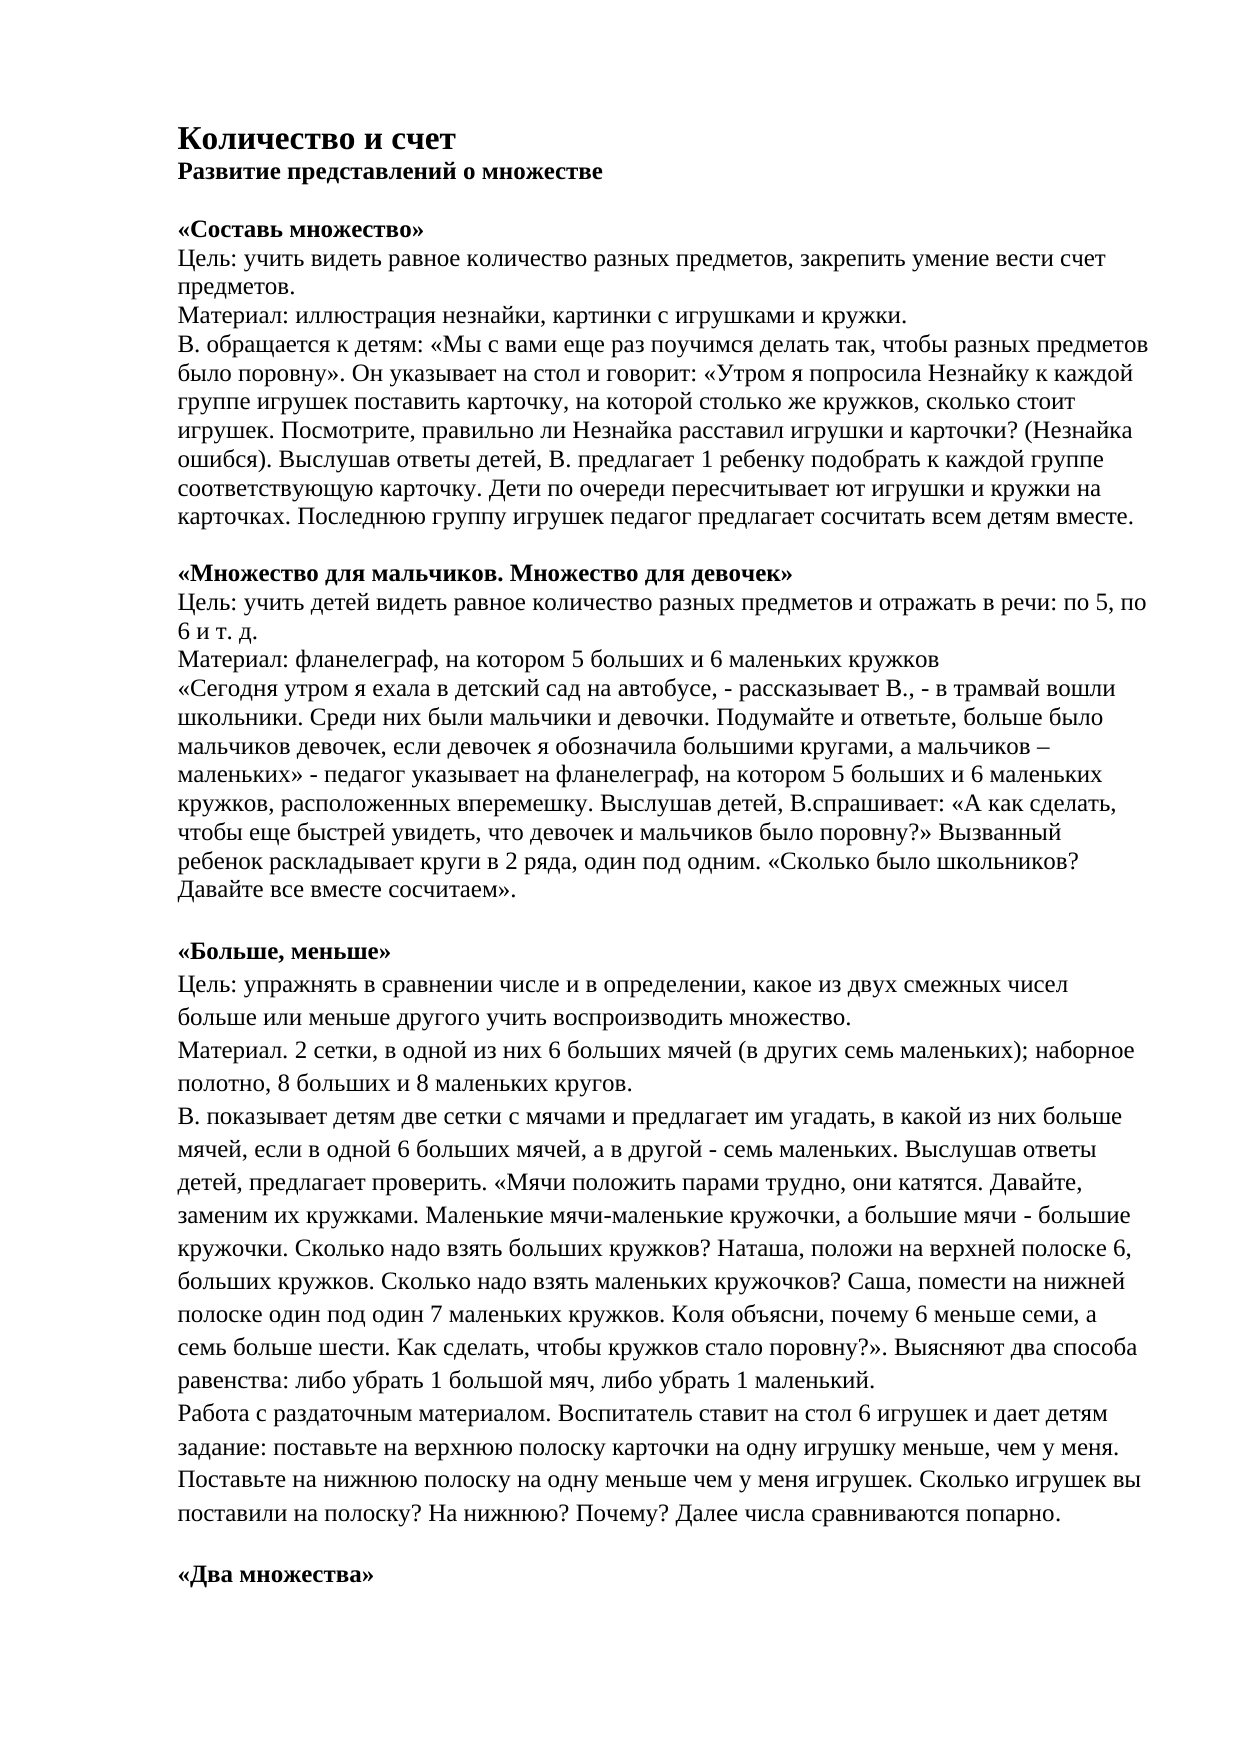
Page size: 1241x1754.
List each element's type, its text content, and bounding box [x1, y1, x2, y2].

text карточках. Последнюю группу игрушек педагог предлагает сосчитать всем детям вместе. [177, 501, 1152, 530]
text мячей, если в одной 6 больших мячей, а в другой - семь маленьких. Выслушав ответы детей, предлагает проверить. «Мячи положить парами трудно, они катятся. Давайте, заменим их кружками. Маленькие мячи-маленькие кружочки, а большие мячи - большие кружочки. Сколько надо взять больших кружков? Наташа, положи на верхней полоске 6, больших кружков. Сколько надо взять маленьких кружочков? Саша, помести на нижней полоске один под один 7 маленьких кружков. Коля объясни, почему 6 меньше семи, а семь больше шести. Как сделать, чтобы кружков стало поровну?». Выясняют два способа равенства: либо убрать 1 большой мяч, либо убрать 1 маленький. [177, 1134, 1152, 1394]
text поставили на полоску? На нижнюю? Почему? Далее числа сравниваются попарно. [177, 1498, 1152, 1526]
text предметов. [177, 271, 1152, 300]
text «Составь множество» [177, 214, 1152, 243]
text группе игрушек поставить карточку, на которой столько же кружков, сколько стоит игрушек. Посмотрите, правильно ли Незнайка расставил игрушки и карточки? (Незнайка ошибся). Выслушав ответы детей, В. предлагает 1 ребенку подобрать к каждой группе [177, 386, 1152, 473]
text Материал. 2 сетки, в одной из них 6 больших мячей (в других семь маленьких); наборное [177, 1035, 1152, 1064]
text Количество и счет [177, 118, 1152, 156]
text Материал: иллюстрация незнайки, картинки с игрушками и кружки. [177, 300, 1152, 329]
text «Сегодня утром я ехала в детский сад на автобусе, - рассказывает В., - в трамвай вошли [177, 673, 1152, 702]
text Поставьте на нижнюю полоску на одну меньше чем у меня игрушек. Сколько игрушек вы [177, 1464, 1152, 1493]
text «Больше, меньше» [177, 936, 1152, 965]
text «Два множества» [177, 1559, 1152, 1588]
text В. показывает детям две сетки с мячами и предлагает им угадать, в какой из них больше [177, 1101, 1152, 1130]
text было поровну». Он указывает на стол и говорит: «Утром я попросила Незнайку к каждой [177, 358, 1152, 386]
text Материал: фланелеграф, на котором 5 больших и 6 маленьких кружков [177, 644, 1152, 673]
text полотно, 8 больших и 8 маленьких кругов. [177, 1068, 1152, 1097]
text Развитие представлений о множестве [177, 156, 1152, 185]
text задание: поставьте на верхнюю полоску карточки на одну игрушку меньше, чем у меня. [177, 1432, 1152, 1460]
text Цель: учить детей видеть равное количество разных предметов и отражать в речи: по 5, по 6 и т. д. [177, 587, 1152, 644]
text мальчиков девочек, если девочек я обозначила большими кругами, а мальчиков – маленьких» - педагог указывает на фланелеграф, на котором 5 больших и 6 маленьких кружков, расположенных вперемешку. Выслушав детей, В.спрашивает: «А как сделать, чтобы еще быстрей увидеть, что девочек и мальчиков было поровну?» Вызванный ребенок раскладывает круги в 2 ряда, один под одним. «Сколько было школьников? Давайте все вместе сосчитаем». [177, 731, 1152, 903]
text В. обращается к детям: «Мы с вами еще раз поучимся делать так, чтобы разных предметов [177, 329, 1152, 358]
text соответствующую карточку. Дети по очереди пересчитывает ют игрушки и кружки на [177, 473, 1152, 501]
text Цель: учить видеть равное количество разных предметов, закрепить умение вести счет [177, 243, 1152, 271]
text Цель: упражнять в сравнении числе и в определении, какое из двух смежных чисел больше или меньше другого учить воспроизводить множество. [177, 969, 1152, 1031]
text «Множество для мальчиков. Множество для девочек» [177, 558, 1152, 587]
text Работа с раздаточным материалом. Воспитатель ставит на стол 6 игрушек и дает детям [177, 1398, 1152, 1427]
text школьники. Среди них были мальчики и девочки. Подумайте и ответьте, больше было [177, 702, 1152, 731]
